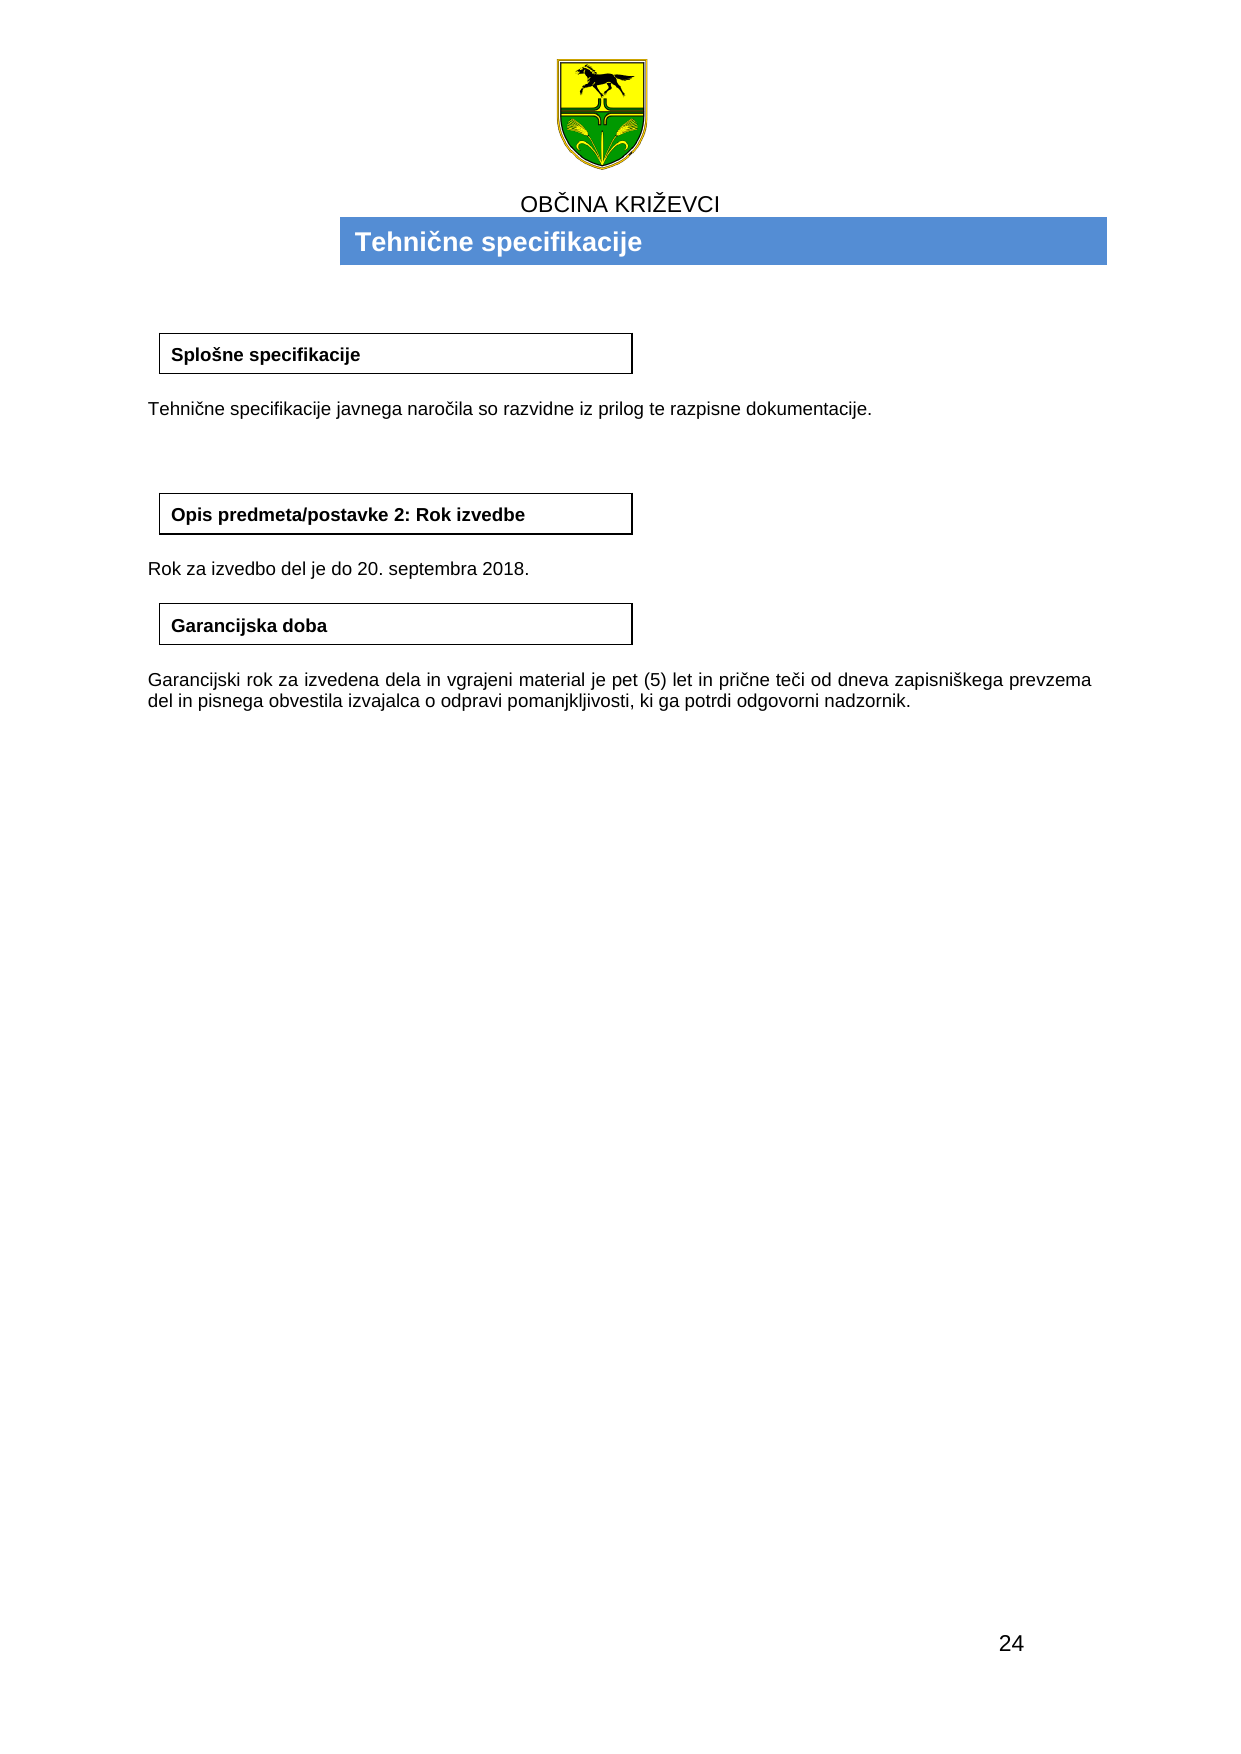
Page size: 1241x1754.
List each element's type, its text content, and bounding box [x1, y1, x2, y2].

text Rok za izvedbo del je do 20. septembra 2018. [148, 558, 1092, 579]
text Tehnične specifikacije javnega naročila so razvidne iz prilog te razpisne dokumentacije. [148, 398, 1092, 419]
table_header Splošne specifikacije [160, 334, 631, 373]
table_header Opis predmeta/postavke 2: Rok izvedbe [160, 494, 631, 533]
table_header Garancijska doba [160, 604, 631, 644]
text Garancijski rok za izvedena dela in vgrajeni material je pet (5) let in prične teči od dneva zapisniškega prevzema del in pisnega obvestila izvajalca o odpravi pomanjkljivosti, ki ga potrdi odgovorni nadzornik. [148, 668, 1092, 712]
subtitle Tehnične specifikacije [346, 224, 1101, 259]
picture [556, 59, 648, 170]
